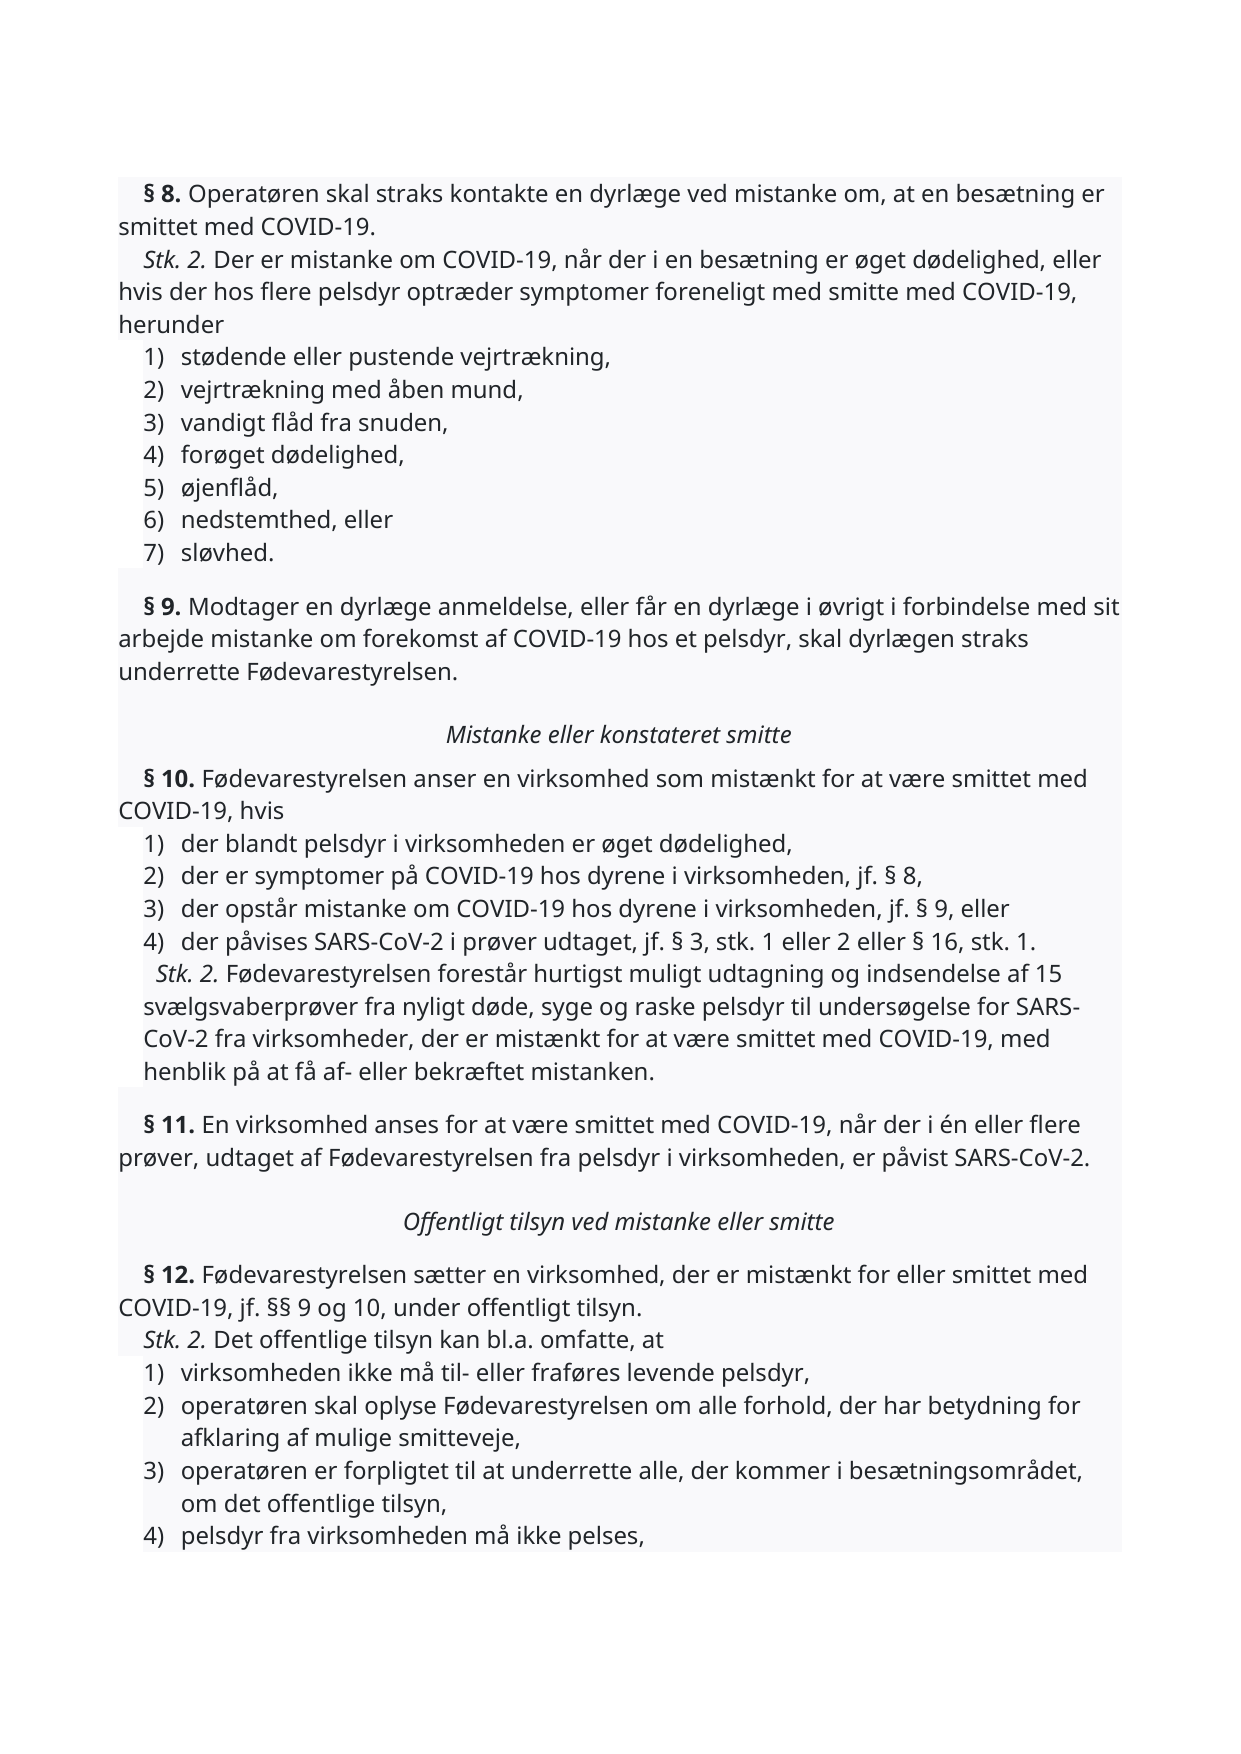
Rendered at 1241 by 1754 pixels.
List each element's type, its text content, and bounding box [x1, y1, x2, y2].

list pelsdyr fra virksomheden må ikke pelses, [143, 1519, 1122, 1552]
list øjenflåd, [143, 471, 1122, 503]
list forøget dødelighed, [143, 438, 1122, 471]
text Stk. 2. Der er mistanke om COVID-19, når der i en besætning er øget dødelighed, eller hvis der hos flere pelsdyr optræder symptomer foreneligt med smitte med COVID-19, herunder [118, 242, 1122, 340]
text Stk. 2. Det offentlige tilsyn kan bl.a. omfatte, at [118, 1323, 1122, 1356]
text § 8. Operatøren skal straks kontakte en dyrlæge ved mistanke om, at en besætning er smittet med COVID-19. [118, 177, 1122, 242]
list sløvhed. [143, 536, 1122, 568]
list operatøren er forpligtet til at underrette alle, der kommer i besætningsområdet, om det offentlige tilsyn, [143, 1454, 1122, 1519]
text Mistanke eller konstateret smitte [118, 718, 1122, 751]
list der påvises SARS-CoV-2 i prøver udtaget, jf. § 3, stk. 1 eller 2 eller § 16, stk. 1. [143, 924, 1122, 957]
text § 11. En virksomhed anses for at være smittet med COVID-19, når der i én eller flere prøver, udtaget af Fødevarestyrelsen fra pelsdyr i virksomheden, er påvist SARS-CoV-2. [118, 1108, 1122, 1173]
list virksomheden ikke må til- eller fraføres levende pelsdyr, [143, 1356, 1122, 1388]
text § 9. Modtager en dyrlæge anmeldelse, eller får en dyrlæge i øvrigt i forbindelse med sit arbejde mistanke om forekomst af COVID-19 hos et pelsdyr, skal dyrlægen straks underrette Fødevarestyrelsen. [118, 589, 1122, 687]
list vandigt flåd fra snuden, [143, 405, 1122, 438]
list stødende eller pustende vejrtrækning, [143, 340, 1122, 373]
text Offentligt tilsyn ved mistanke eller smitte [118, 1205, 1122, 1237]
list nedstemthed, eller [143, 503, 1122, 536]
text Stk. 2. Fødevarestyrelsen forestår hurtigst muligt udtagning og indsendelse af 15 svælgsvaberprøver fra nyligt døde, syge og raske pelsdyr til undersøgelse for SARS-CoV-2 fra virksomheder, der er mistænkt for at være smittet med COVID-19, med henblik på at få af- eller bekræftet mistanken. [143, 957, 1122, 1087]
list der blandt pelsdyr i virksomheden er øget dødelighed, [143, 827, 1122, 859]
list vejrtrækning med åben mund, [143, 373, 1122, 405]
text § 12. Fødevarestyrelsen sætter en virksomhed, der er mistænkt for eller smittet med COVID-19, jf. §§ 9 og 10, under offentligt tilsyn. [118, 1258, 1122, 1323]
text § 10. Fødevarestyrelsen anser en virksomhed som mistænkt for at være smittet med COVID-19, hvis [118, 761, 1122, 827]
list operatøren skal oplyse Fødevarestyrelsen om alle forhold, der har betydning for afklaring af mulige smitteveje, [143, 1388, 1122, 1454]
list der er symptomer på COVID-19 hos dyrene i virksomheden, jf. § 8, [143, 859, 1122, 892]
list der opstår mistanke om COVID-19 hos dyrene i virksomheden, jf. § 9, eller [143, 892, 1122, 924]
